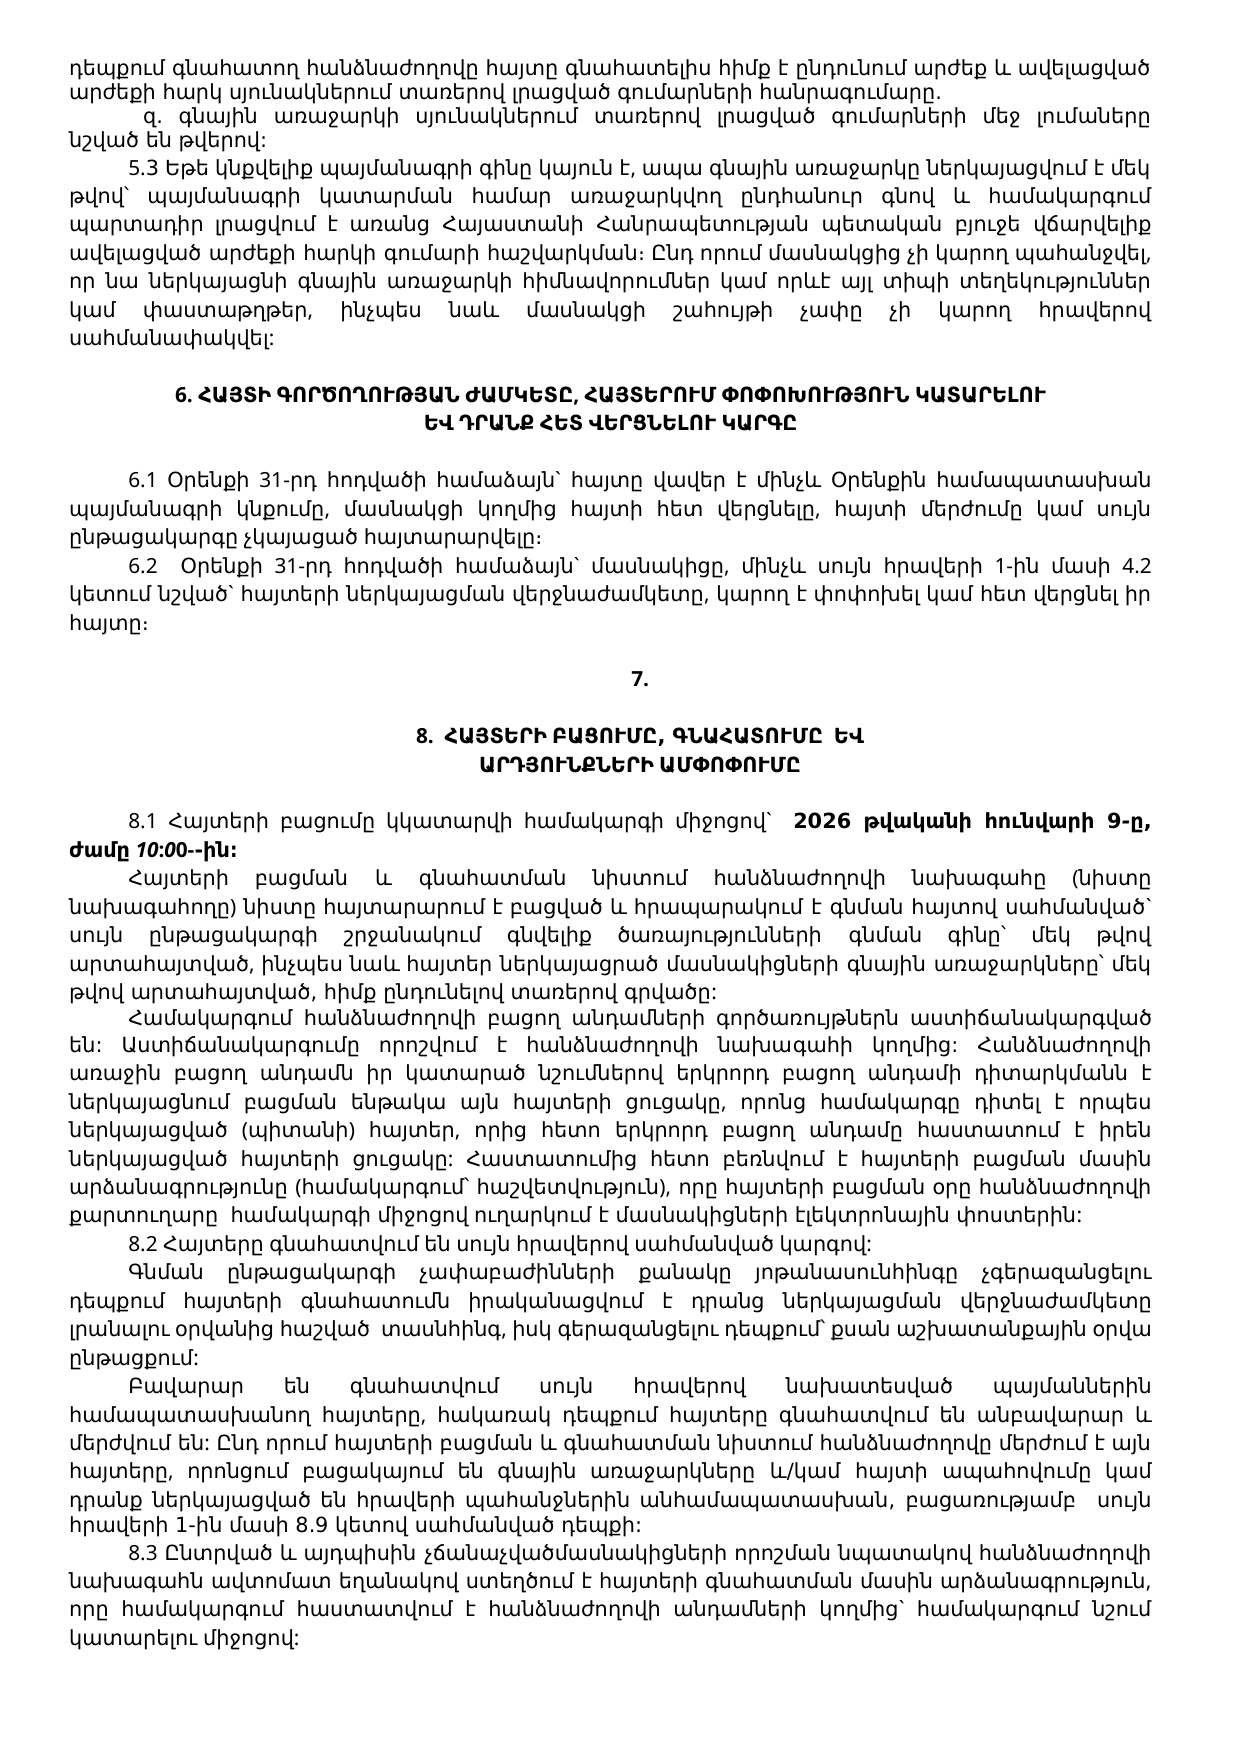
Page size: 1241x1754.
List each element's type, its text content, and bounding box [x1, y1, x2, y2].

text 8.1 Հայտերի բացումը կկատարվի համակարգի միջոցով` 2026 թվականի հունվարի 9-ը, ժամը 10:00--ին։ [69, 807, 1152, 863]
text 6.2 Օրենքի 31-րդ հոդվածի համաձայն` մասնակիցը, մինչև սույն հրավերի 1-ին մասի 4.2 կետում նշված` հայտերի ներկայացման վերջնաժամկետը, կարող է փոփոխել կամ հետ վերցնել իր հայտը։ [69, 551, 1152, 636]
text 8.3 Ընտրված և այդպիսին չճանաչվածմասնակիցների որոշման նպատակով հանձնաժողովի նախագահն ավտոմատ եղանակով ստեղծում է հայտերի գնահատման մասին արձանագրություն, որը համակարգում հաստատվում է հանձնաժողովի անդամների կողմից` համակարգում նշում կատարելու միջոցով: [69, 1538, 1152, 1651]
text 7. [69, 664, 1152, 693]
text զ. գնային առաջարկի սյունակներում տառերով լրացված գումարների մեջ լումաները նշված են թվերով: [69, 104, 1152, 153]
text 8. ՀԱՅՏԵՐԻ ԲԱՑՈՒՄԸ, ԳՆԱՀԱՏՈՒՄԸ ԵՎ [69, 721, 1152, 750]
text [69, 56, 1152, 104]
text 5.3 Եթե կնքվելիք պայմանագրի գինը կայուն է, ապա գնային առաջարկը ներկայացվում է մեկ թվով՝ պայմանագրի կատարման համար առաջարկվող ընդհանուր գնով և համակարգում պարտադիր լրացվում է առանց Հայաստանի Հանրապետության պետական բյուջե վճարվելիք ավելացված արժեքի հարկի գումարի հաշվարկման։ Ընդ որում մասնակցից չի կարող պահանջվել, որ նա ներկայացնի գնային առաջարկի հիմնավորումներ կամ որևէ այլ տիպի տեղեկություններ կամ փաստաթղթեր, ինչպես նաև մասնակցի շահույթի չափը չի կարող հրավերով սահմանափակվել: [69, 153, 1152, 352]
text Բավարար են գնահատվում սույն հրավերով նախատեսված պայմաններին համապատասխանող հայտերը, հակառակ դեպքում հայտերը գնահատվում են անբավարար և մերժվում են: Ընդ որում հայտերի բացման և գնահատման նիստում հանձնաժողովը մերժում է այն հայտերը, որոնցում բացակայում են գնային առաջարկները և/կամ հայտի ապահովումը կամ դրանք ներկայացված են հրավերի պահանջներին անհամապատասխան, բացառությամբ սույն հրավերի 1-ին մասի 8.9 կետով սահմանված դեպքի: [69, 1371, 1152, 1538]
text Համակարգում հանձնաժողովի բացող անդամների գործառույթներն աստիճանակարգված են: Աստիճանակարգումը որոշվում է հանձնաժողովի նախագահի կողմից: Հանձնաժողովի առաջին բացող անդամն իր կատարած նշումներով երկրորդ բացող անդամի դիտարկմանն է ներկայացնում բացման ենթակա այն հայտերի ցուցակը, որոնց համակարգը դիտել է որպես ներկայացված (պիտանի) հայտեր, որից հետո երկրորդ բացող անդամը հաստատում է իրեն ներկայացված հայտերի ցուցակը: Հաստատումից հետո բեռնվում է հայտերի բացման մասին արձանագրությունը (համակարգում՝ հաշվետվություն), որը հայտերի բացման օրը հանձնաժողովի քարտուղարը համակարգի միջոցով ուղարկում է մասնակիցների էլեկտրոնային փոստերին: [69, 1006, 1152, 1229]
text 6. ՀԱՅՏԻ ԳՈՐԾՈՂՈՒԹՅԱՆ ԺԱՄԿԵՏԸ, ՀԱՅՏԵՐՈՒՄ ՓՈՓՈԽՈՒԹՅՈՒՆ ԿԱՏԱՐԵԼՈՒ [69, 380, 1152, 408]
text Գնման ընթացակարգի չափաբաժինների քանակը յոթանասունհինգը չգերազանցելու դեպքում հայտերի գնահատումն իրականացվում է դրանց ներկայացման վերջնաժամկետը լրանալու օրվանից հաշված տասնհինգ, իսկ գերազանցելու դեպքում՝ քսան աշխատանքային օրվա ընթացքում: [69, 1257, 1152, 1371]
text 6.1 Օրենքի 31-րդ հոդվածի համաձայն` հայտը վավեր է մինչև Օրենքին համապատասխան պայմանագրի կնքումը, մասնակցի կողմից հայտի հետ վերցնելը, հայտի մերժումը կամ սույն ընթացակարգը չկայացած հայտարարվելը։ [69, 465, 1152, 551]
text ԵՎ ԴՐԱՆՔ ՀԵՏ ՎԵՐՑՆԵԼՈՒ ԿԱՐԳԸ [69, 408, 1152, 437]
text 8.2 Հայտերը գնահատվում են սույն հրավերով սահմանված կարգով: [69, 1229, 1152, 1257]
text Հայտերի բացման և գնահատման նիստում հանձնաժողովի նախագահը (նիստը նախագահողը) նիստը հայտարարում է բացված և հրապարակում է գնման հայտով սահմանված` սույն ընթացակարգի շրջանակում գնվելիք ծառայությունների գնման գինը՝ մեկ թվով արտահայտված, ինչպես նաև հայտեր ներկայացրած մասնակիցների գնային առաջարկները՝ մեկ թվով արտահայտված, հիմք ընդունելով տառերով գրվածը: [69, 863, 1152, 1006]
text ԱՐԴՅՈՒՆՔՆԵՐԻ ԱՄՓՈՓՈՒՄԸ [69, 750, 1152, 778]
